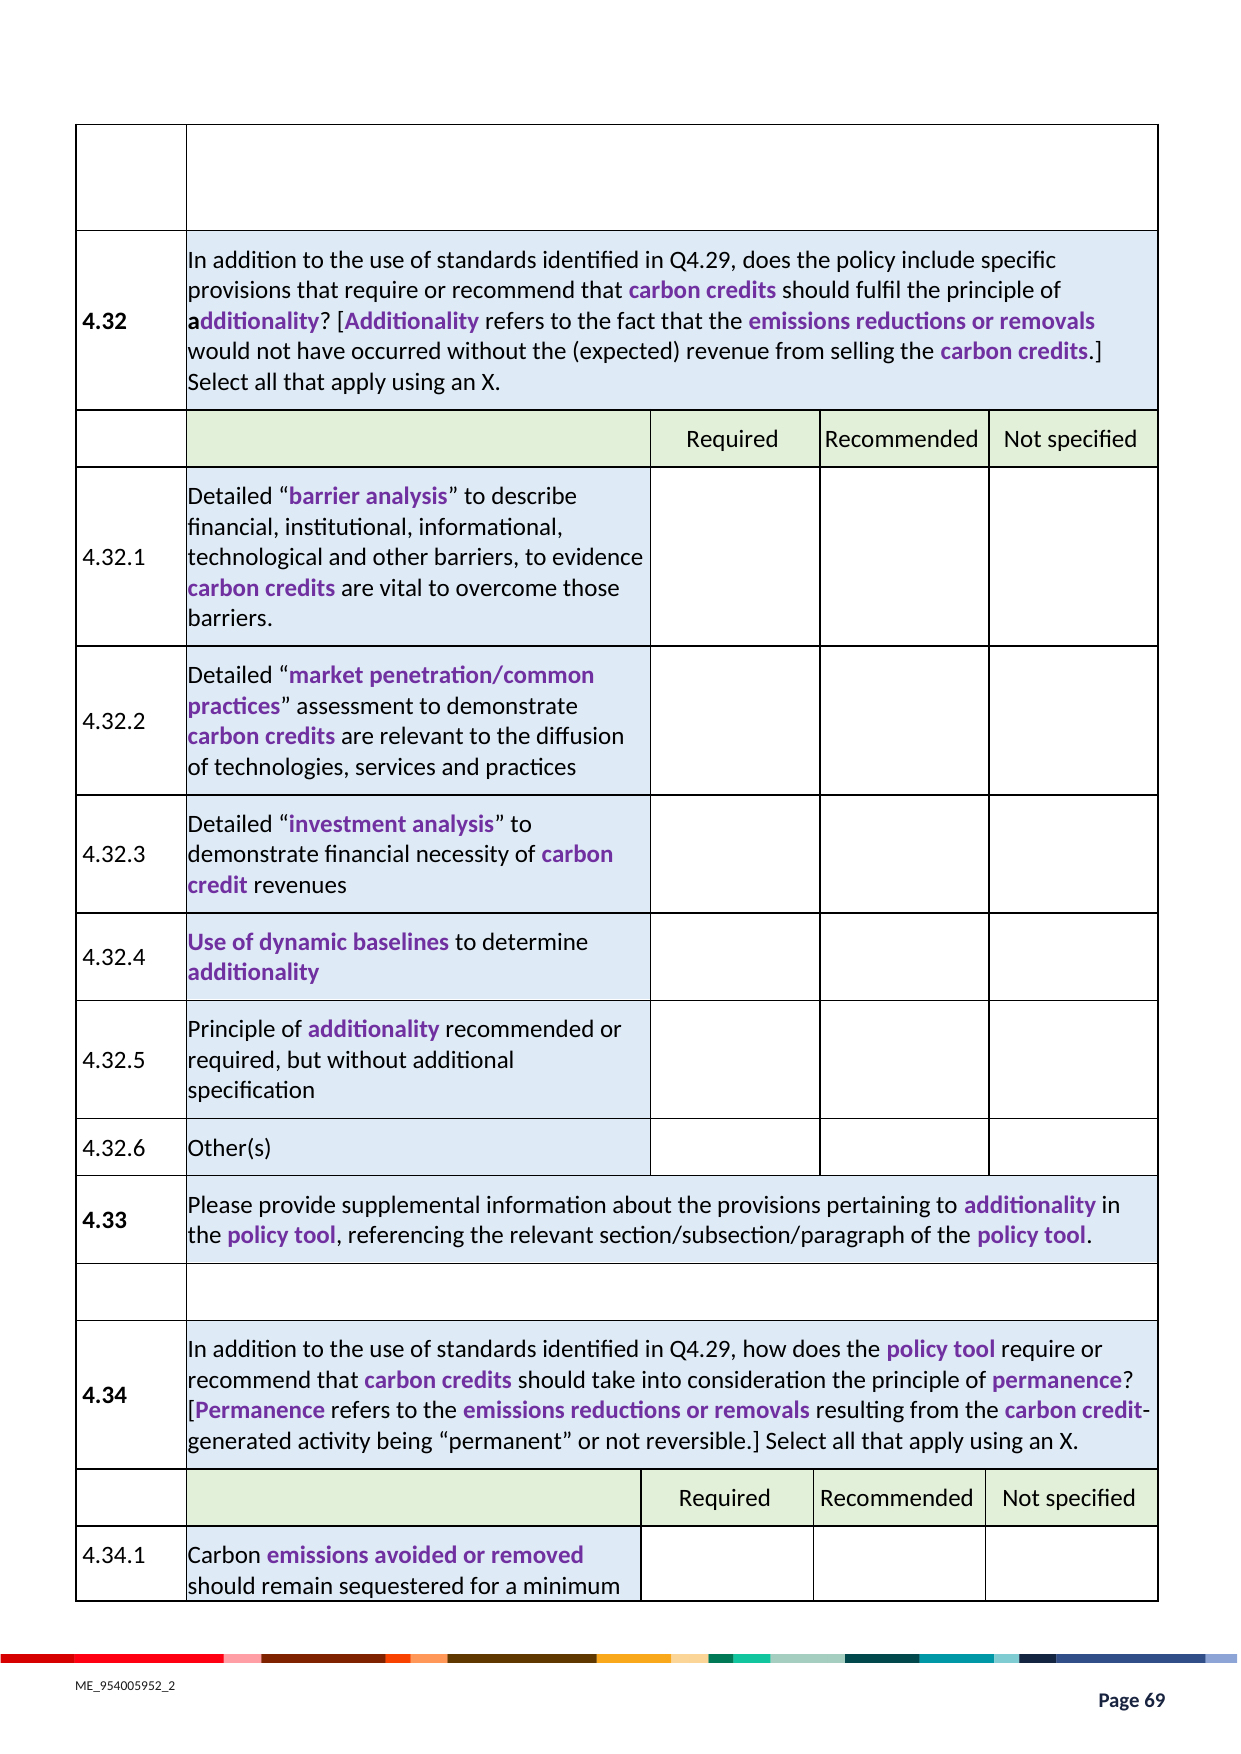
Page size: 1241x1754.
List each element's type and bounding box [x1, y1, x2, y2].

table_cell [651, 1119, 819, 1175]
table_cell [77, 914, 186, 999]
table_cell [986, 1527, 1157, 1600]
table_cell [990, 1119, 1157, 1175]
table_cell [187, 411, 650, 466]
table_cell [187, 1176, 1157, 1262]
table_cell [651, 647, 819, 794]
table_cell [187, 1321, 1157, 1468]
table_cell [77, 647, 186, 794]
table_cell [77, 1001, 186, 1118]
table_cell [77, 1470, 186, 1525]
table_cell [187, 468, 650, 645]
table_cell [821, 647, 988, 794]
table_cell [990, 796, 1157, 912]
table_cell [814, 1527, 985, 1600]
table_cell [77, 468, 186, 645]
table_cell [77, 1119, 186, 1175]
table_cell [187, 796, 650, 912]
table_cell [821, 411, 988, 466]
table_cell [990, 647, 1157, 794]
picture [0, 1654, 1236, 1663]
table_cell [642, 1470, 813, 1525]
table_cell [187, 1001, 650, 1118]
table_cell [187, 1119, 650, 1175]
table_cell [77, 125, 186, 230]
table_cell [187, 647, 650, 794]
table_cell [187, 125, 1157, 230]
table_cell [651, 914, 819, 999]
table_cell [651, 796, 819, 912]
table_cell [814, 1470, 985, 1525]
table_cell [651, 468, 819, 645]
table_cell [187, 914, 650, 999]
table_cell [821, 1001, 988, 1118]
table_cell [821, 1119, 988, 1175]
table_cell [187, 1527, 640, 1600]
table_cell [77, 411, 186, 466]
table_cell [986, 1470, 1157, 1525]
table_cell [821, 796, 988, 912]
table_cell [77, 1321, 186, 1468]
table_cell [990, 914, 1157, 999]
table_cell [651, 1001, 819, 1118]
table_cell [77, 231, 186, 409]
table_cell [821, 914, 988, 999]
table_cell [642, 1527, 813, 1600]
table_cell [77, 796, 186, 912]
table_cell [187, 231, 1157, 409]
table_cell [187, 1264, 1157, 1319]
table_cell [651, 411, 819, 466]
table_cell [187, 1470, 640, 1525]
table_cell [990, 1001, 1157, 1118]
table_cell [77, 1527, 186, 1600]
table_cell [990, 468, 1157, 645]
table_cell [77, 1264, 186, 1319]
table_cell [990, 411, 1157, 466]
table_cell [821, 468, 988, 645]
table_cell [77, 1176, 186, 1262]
